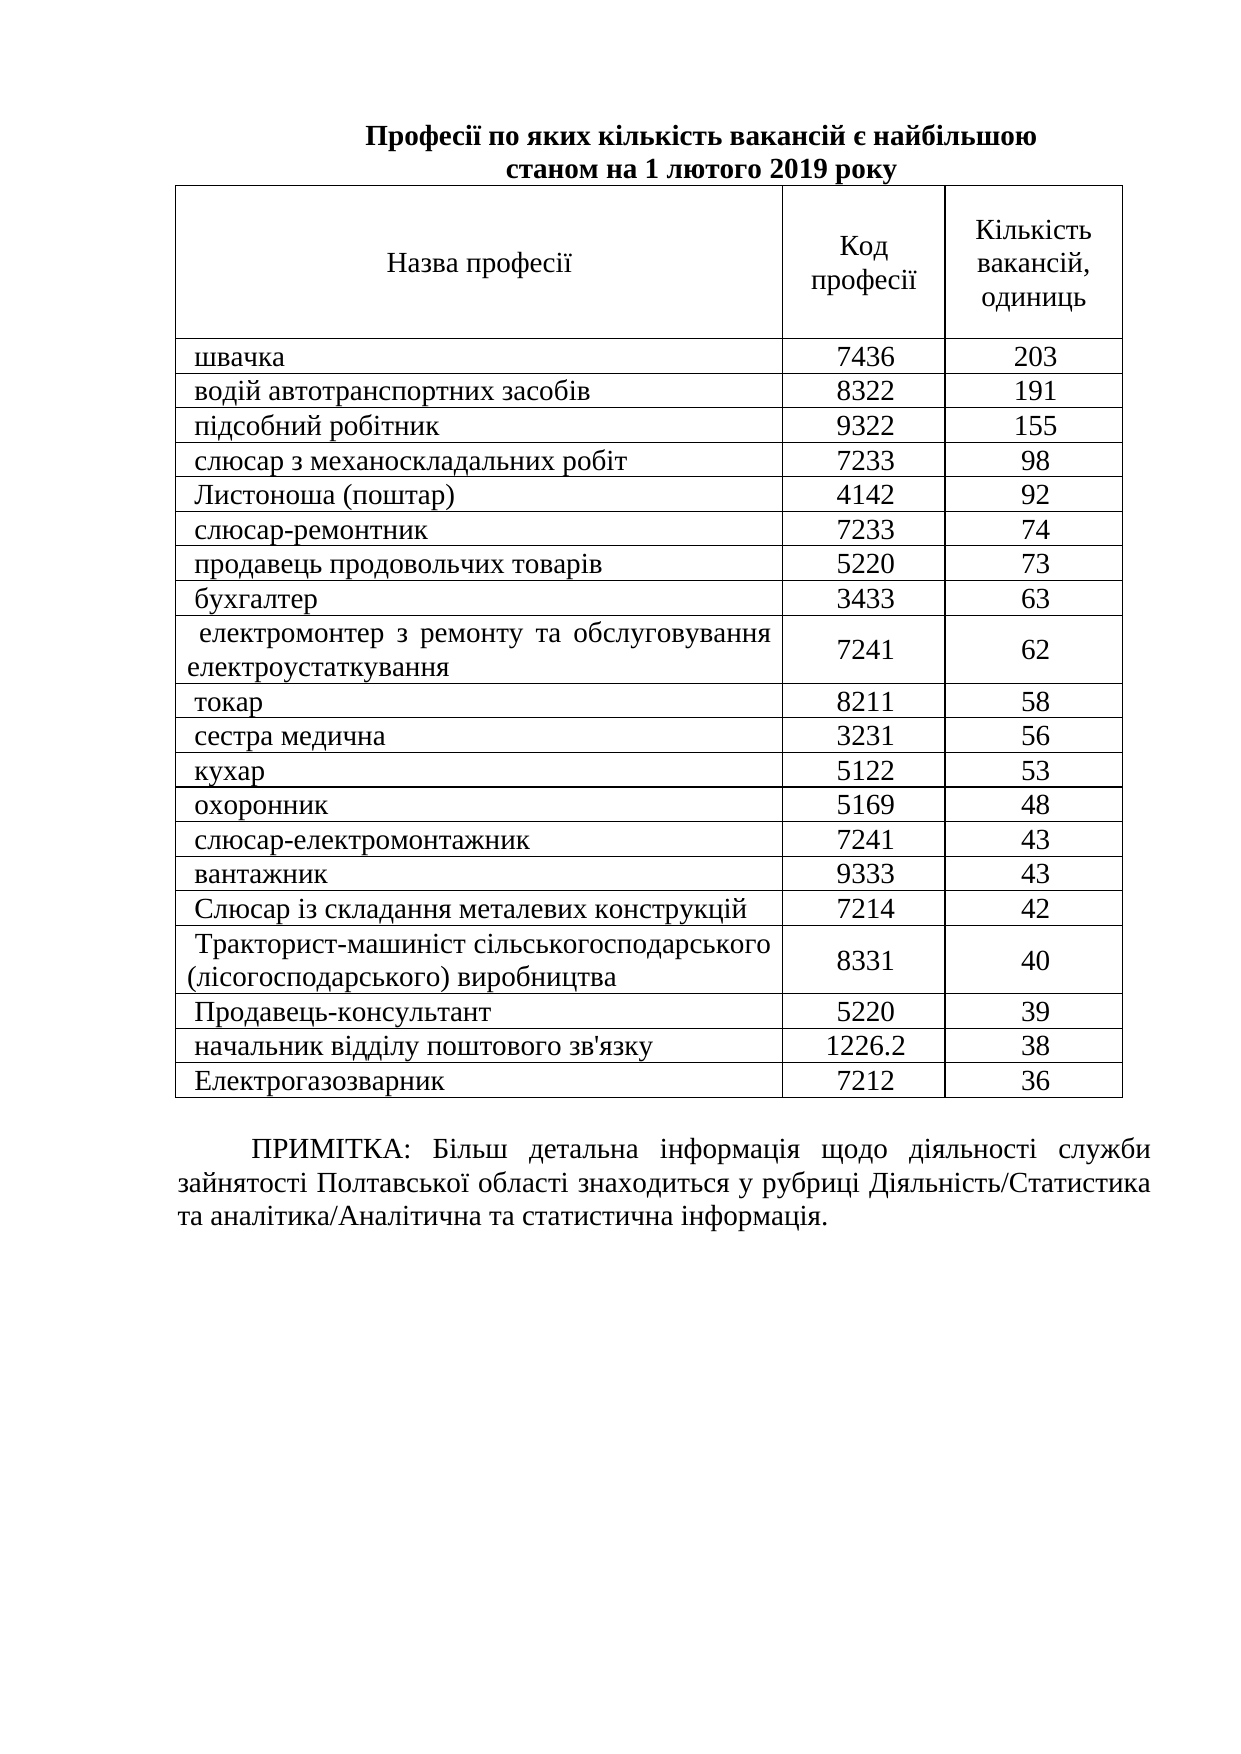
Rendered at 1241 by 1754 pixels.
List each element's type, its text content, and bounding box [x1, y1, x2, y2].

table_cell 7241 [783, 822, 944, 856]
text ПРИМІТКА: Більш детальна інформація щодо діяльності служби зайнятості Полтавської області знаходиться у рубриці Діяльність/Статистика та аналітика/Аналітична та статистична інформація. [177, 1131, 1152, 1232]
table_cell 3433 [783, 581, 944, 614]
table_cell 7212 [783, 1063, 944, 1097]
table_cell 56 [946, 718, 1122, 752]
table_cell 62 [946, 616, 1122, 683]
table_cell 92 [946, 477, 1122, 511]
table_cell слюсар-ремонтник [176, 512, 782, 545]
table_cell 53 [946, 753, 1122, 786]
table_cell продавець продовольчих товарів [176, 546, 782, 580]
table_cell 9333 [783, 857, 944, 890]
table_cell 3231 [783, 718, 944, 752]
table_cell 43 [946, 822, 1122, 856]
table_cell кухар [176, 753, 782, 786]
table_cell 73 [946, 546, 1122, 580]
table_cell бухгалтер [176, 581, 782, 614]
table_cell 8331 [783, 926, 944, 993]
table_cell начальник відділу поштового зв'язку [176, 1029, 782, 1062]
table_cell 39 [946, 994, 1122, 1027]
table_cell 155 [946, 408, 1122, 442]
text станом на 1 лютого 2019 року [177, 152, 1152, 185]
table_cell 7241 [783, 616, 944, 683]
table_cell Слюсар із складання металевих конструкцій [176, 891, 782, 925]
table_cell швачка [176, 339, 782, 372]
table_cell слюсар-електромонтажник [176, 822, 782, 856]
table_cell 7233 [783, 512, 944, 545]
table_header Кількість вакансій, одиниць [946, 186, 1122, 338]
table_cell 191 [946, 374, 1122, 407]
table_cell водій автотранспортних засобів [176, 374, 782, 407]
table_cell 63 [946, 581, 1122, 614]
table_cell Продавець-консультант [176, 994, 782, 1027]
table_cell 9322 [783, 408, 944, 442]
table_cell 43 [946, 857, 1122, 890]
table_cell 5220 [783, 994, 944, 1027]
table_cell 36 [946, 1063, 1122, 1097]
table_cell 98 [946, 443, 1122, 476]
table_cell Тракторист-машиніст сільськогосподарського (лісогосподарського) виробництва [176, 926, 782, 993]
table_cell 42 [946, 891, 1122, 925]
table_cell 4142 [783, 477, 944, 511]
table_cell 7436 [783, 339, 944, 372]
table_cell 40 [946, 926, 1122, 993]
table_cell 203 [946, 339, 1122, 372]
table_cell 8322 [783, 374, 944, 407]
table_header Код професії [783, 186, 944, 338]
table_cell охоронник [176, 788, 782, 821]
table_cell токар [176, 684, 782, 717]
table_cell електромонтер з ремонту та обслуговування електроустаткування [176, 616, 782, 683]
table_cell 1226.2 [783, 1029, 944, 1062]
table_cell 7233 [783, 443, 944, 476]
table_cell вантажник [176, 857, 782, 890]
table_cell Листоноша (поштар) [176, 477, 782, 511]
table_cell 8211 [783, 684, 944, 717]
table_header Назва професії [176, 186, 782, 338]
table_cell 74 [946, 512, 1122, 545]
table_cell підсобний робітник [176, 408, 782, 442]
table_cell 58 [946, 684, 1122, 717]
table_cell 5220 [783, 546, 944, 580]
table_cell слюсар з механоскладальних робіт [176, 443, 782, 476]
table_cell сестра медична [176, 718, 782, 752]
table_cell 38 [946, 1029, 1122, 1062]
table_cell 5122 [783, 753, 944, 786]
text Професії по яких кількість вакансій є найбільшою [177, 118, 1152, 152]
table_cell 5169 [783, 788, 944, 821]
table_cell 7214 [783, 891, 944, 925]
table_cell Електрогазозварник [176, 1063, 782, 1097]
table_cell 48 [946, 788, 1122, 821]
